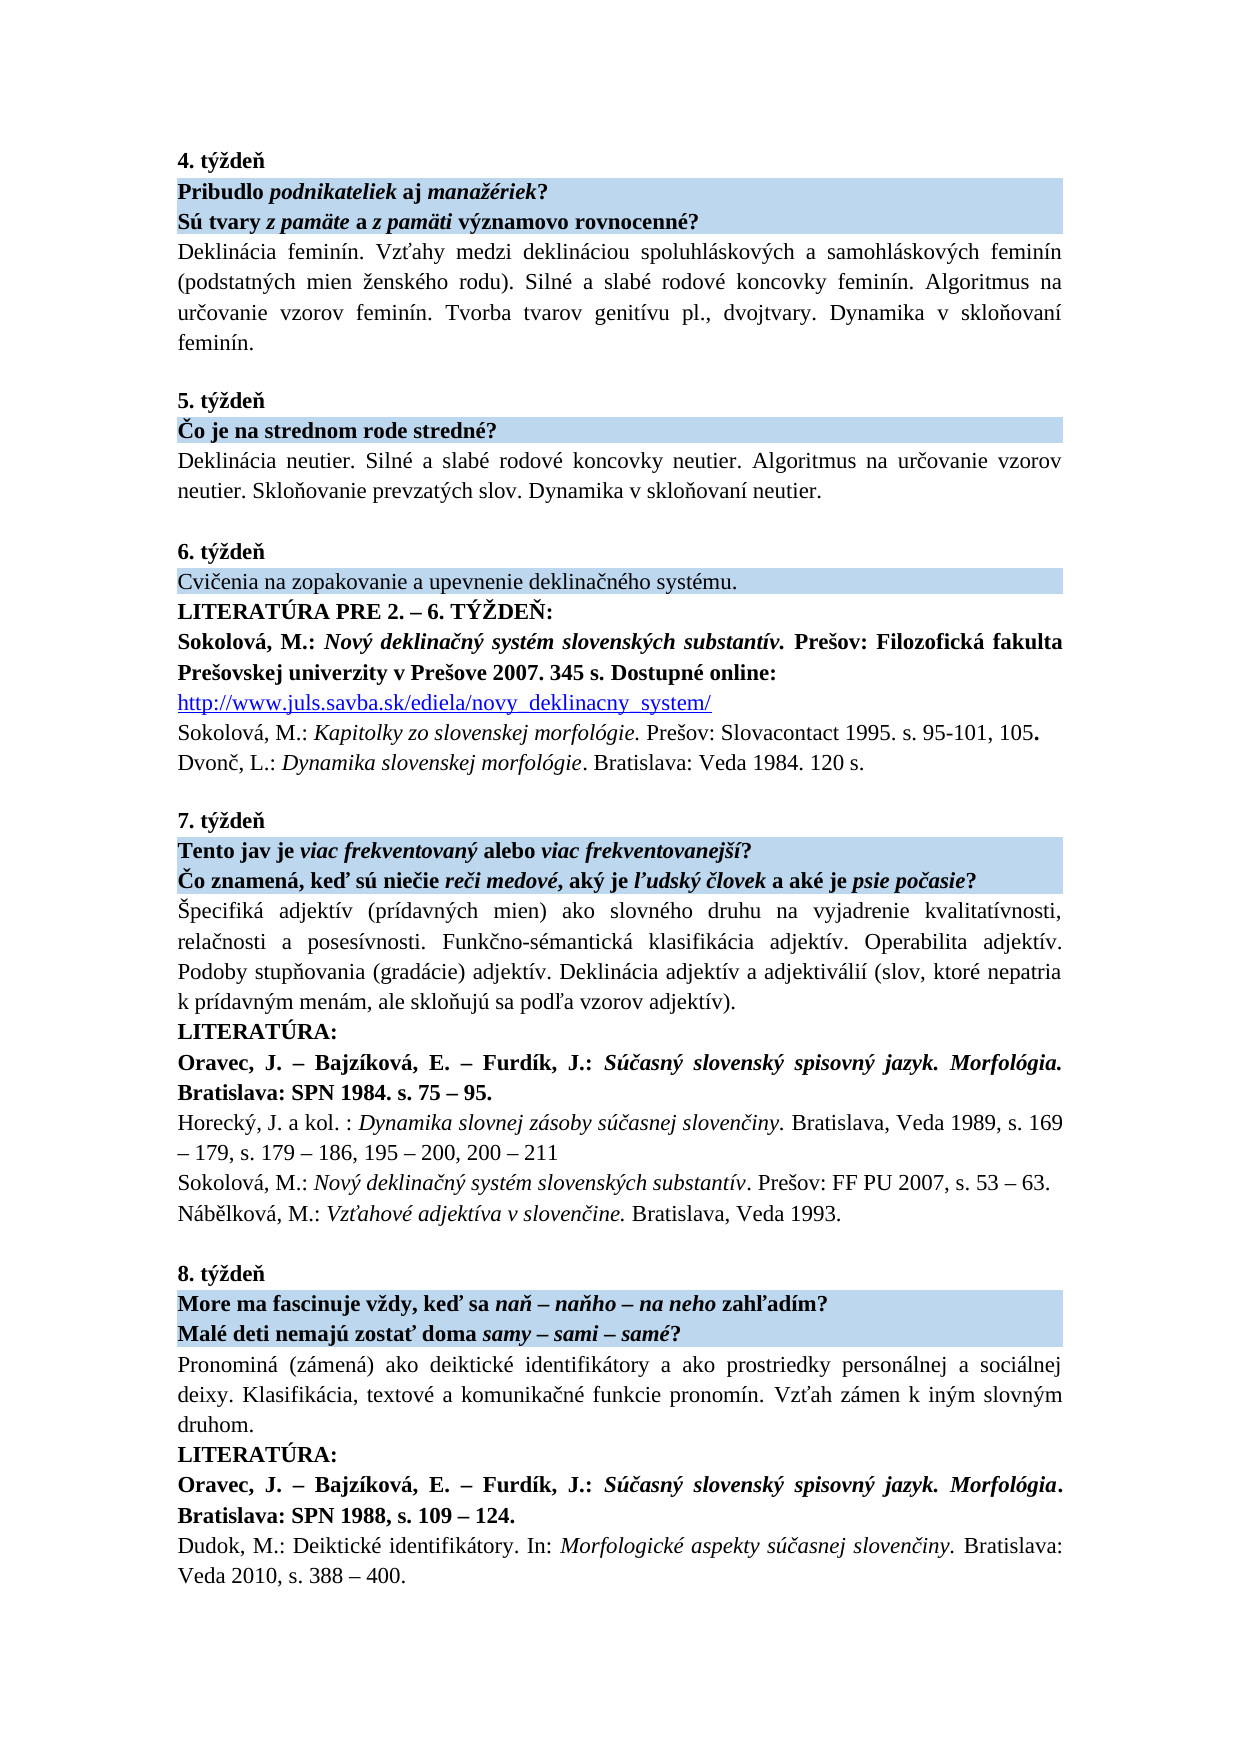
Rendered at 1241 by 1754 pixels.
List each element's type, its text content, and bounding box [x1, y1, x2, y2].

text Deklinácia neutier. Silné a slabé rodové koncovky neutier. Algoritmus na určovanie vzorov neutier. Skloňovanie prevzatých slov. Dynamika v skloňovaní neutier. [177, 447, 1063, 504]
text Sú tvary z pamäte a z pamäti významovo rovnocenné? [177, 208, 1063, 234]
text More ma fascinuje vždy, keď sa naň – naňho – na neho zahľadím? [177, 1290, 1063, 1317]
text Pribudlo podnikateliek aj manažériek? [177, 178, 1063, 204]
text LITERATÚRA: [177, 1018, 1063, 1045]
text 5. týždeň [177, 387, 1063, 413]
text http://www.juls.savba.sk/ediela/novy_deklinacny_system/ [177, 689, 1063, 715]
text LITERATÚRA: [177, 1441, 1063, 1468]
text 4. týždeň [177, 148, 1063, 174]
text Nábělková, M.: Vzťahové adjektíva v slovenčine. Bratislava, Veda 1993. [177, 1200, 1063, 1226]
text Oravec, J. – Bajzíková, E. – Furdík, J.: Súčasný slovenský spisovný jazyk. Morfológia. Bratislava: SPN 1984. s. 75 – 95. [177, 1049, 1063, 1105]
text Dudok, M.: Deiktické identifikátory. In: Morfologické aspekty súčasnej slovenčiny. Bratislava: Veda 2010, s. 388 – 400. [177, 1532, 1063, 1588]
text Horecký, J. a kol. : Dynamika slovnej zásoby súčasnej slovenčiny. Bratislava, Veda 1989, s. 169 – 179, s. 179 – 186, 195 – 200, 200 – 211 [177, 1109, 1063, 1166]
text Čo znamená, keď sú niečie reči medové, aký je ľudský človek a aké je psie počasie? [177, 867, 1063, 894]
text Deklinácia feminín. Vzťahy medzi deklináciou spoluhláskových a samohláskových feminín (podstatných mien ženského rodu). Silné a slabé rodové koncovky feminín. Algoritmus na určovanie vzorov feminín. Tvorba tvarov genitívu pl., dvojtvary. Dynamika v skloňovaní feminín. [177, 238, 1063, 355]
text Sokolová, M.: Nový deklinačný systém slovenských substantív. Prešov: FF PU 2007, s. 53 – 63. [177, 1169, 1063, 1196]
text 7. týždeň [177, 807, 1063, 833]
text Sokolová, M.: Kapitolky zo slovenskej morfológie. Prešov: Slovacontact 1995. s. 95-101, 105. [177, 719, 1063, 745]
text Dvonč, L.: Dynamika slovenskej morfológie. Bratislava: Veda 1984. 120 s. [177, 749, 1063, 776]
text LITERATÚRA PRE 2. – 6. TÝŽDEŇ: [177, 598, 1063, 624]
text Pronominá (zámená) ako deiktické identifikátory a ako prostriedky personálnej a sociálnej deixy. Klasifikácia, textové a komunikačné funkcie pronomín. Vzťah zámen k iným slovným druhom. [177, 1351, 1063, 1437]
text Tento jav je viac frekventovaný alebo viac frekventovanejší? [177, 837, 1063, 863]
text Malé deti nemajú zostať doma samy – sami – samé? [177, 1321, 1063, 1347]
text 8. týždeň [177, 1260, 1063, 1286]
text Oravec, J. – Bajzíková, E. – Furdík, J.: Súčasný slovenský spisovný jazyk. Morfológia. Bratislava: SPN 1988, s. 109 – 124. [177, 1472, 1063, 1528]
text 6. týždeň [177, 538, 1063, 564]
text Špecifiká adjektív (prídavných mien) ako slovného druhu na vyjadrenie kvalitatívnosti, relačnosti a posesívnosti. Funkčno-sémantická klasifikácia adjektív. Operabilita adjektív. Podoby stupňovania (gradácie) adjektív. Deklinácia adjektív a adjektiválií (slov, ktoré nepatria k prídavným menám, ale skloňujú sa podľa vzorov adjektív). [177, 898, 1063, 1014]
text Čo je na strednom rode stredné? [177, 417, 1063, 443]
text Cvičenia na zopakovanie a upevnenie deklinačného systému. [177, 568, 1063, 594]
text Sokolová, M.: Nový deklinačný systém slovenských substantív. Prešov: Filozofická fakulta Prešovskej univerzity v Prešove 2007. 345 s. Dostupné online: [177, 628, 1063, 685]
